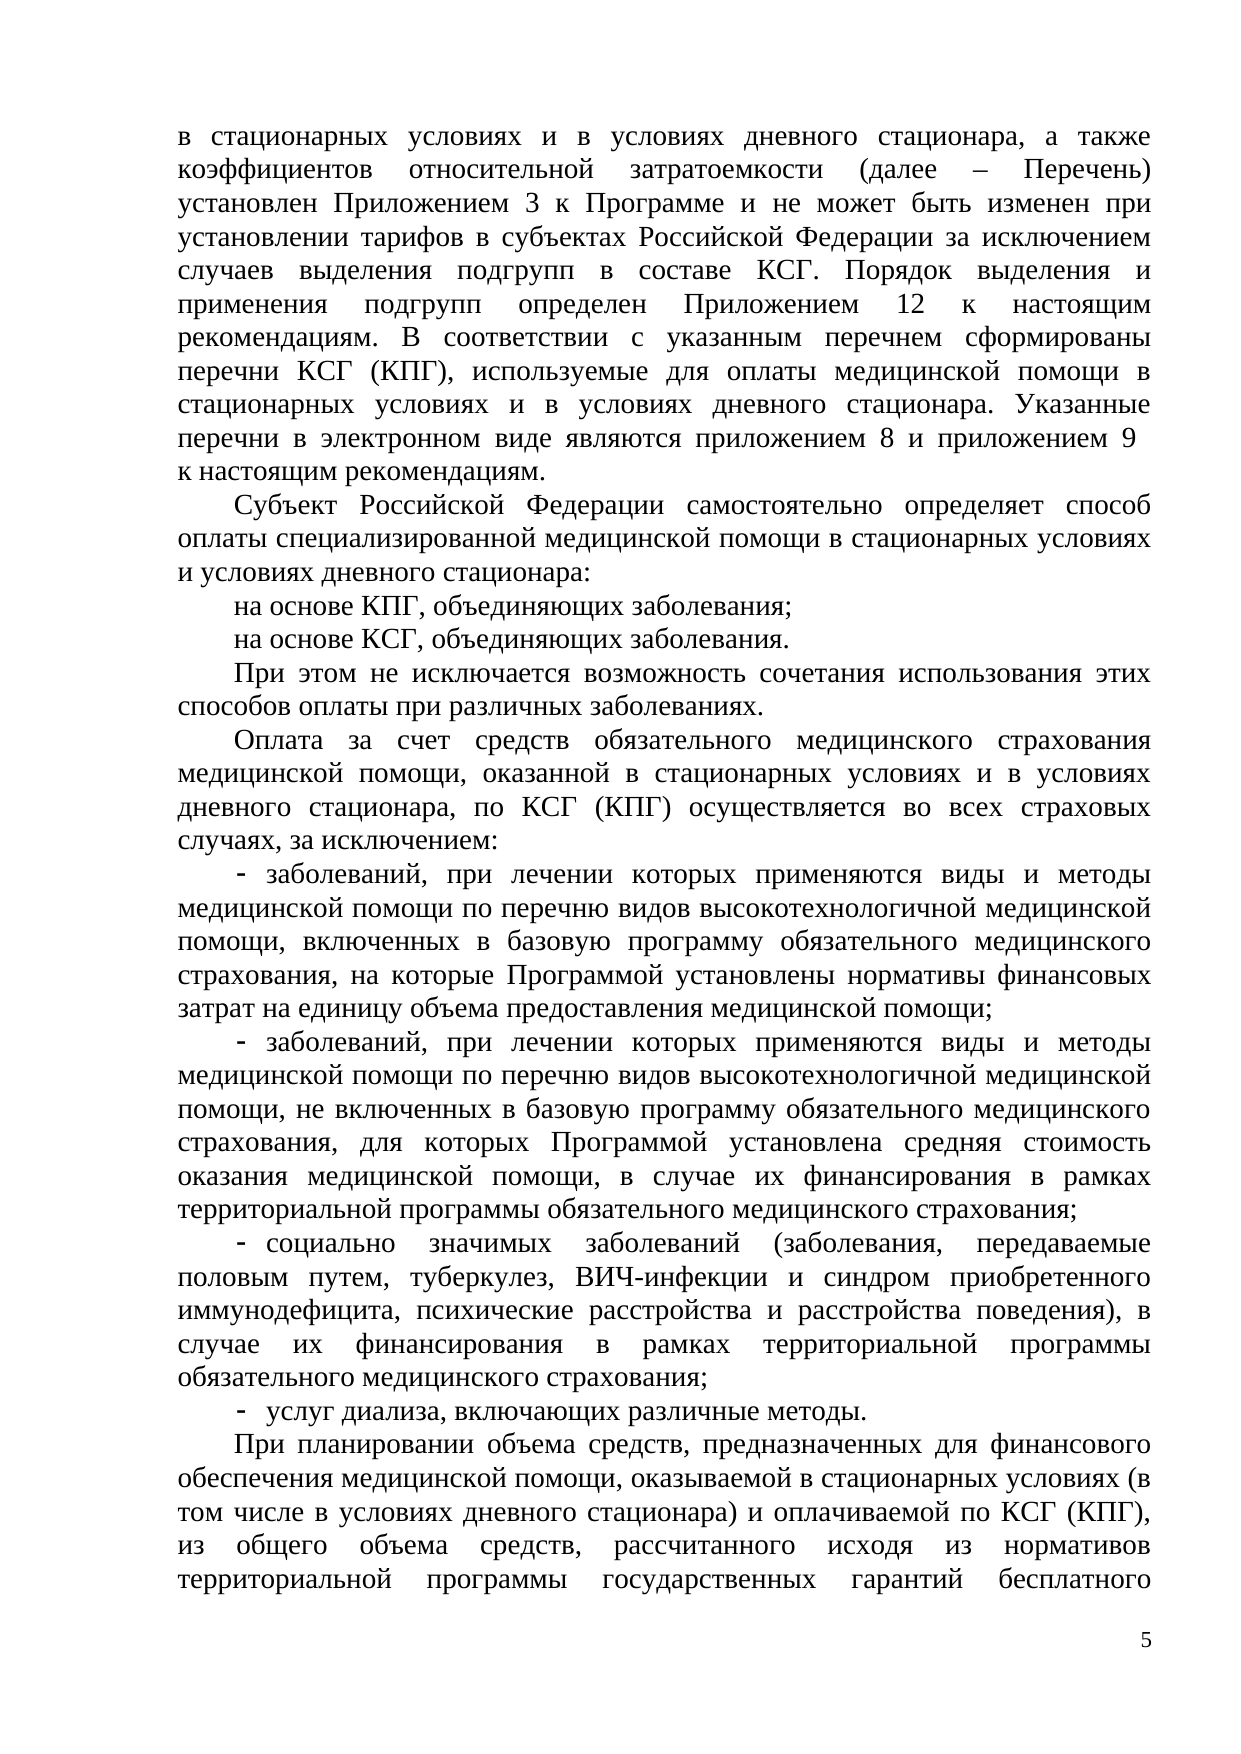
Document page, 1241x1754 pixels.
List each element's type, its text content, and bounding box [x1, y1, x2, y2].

text на основе КПГ, объединяющих заболевания; [177, 588, 1152, 621]
list заболеваний, при лечении которых применяются виды и методы медицинской помощи по перечню видов высокотехнологичной медицинской помощи, не включенных в базовую программу обязательного медицинского страхования, для которых Программой установлена средняя стоимость оказания медицинской помощи, в случае их финансирования в рамках территориальной программы обязательного медицинского страхования; [177, 1024, 1152, 1225]
text Оплата за счет средств обязательного медицинского страхования медицинской помощи, оказанной в стационарных условиях и в условиях дневного стационара, по КСГ (КПГ) осуществляется во всех страховых случаях, за исключением: [177, 722, 1152, 856]
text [177, 1427, 1152, 1594]
text на основе КСГ, объединяющих заболевания. [177, 621, 1152, 655]
list услуг диализа, включающих различные методы. [177, 1393, 1152, 1427]
text При этом не исключается возможность сочетания использования этих способов оплаты при различных заболеваниях. [177, 655, 1152, 722]
list социально значимых заболеваний (заболевания, передаваемые половым путем, туберкулез, ВИЧ-инфекции и синдром приобретенного иммунодефицита, психические расстройства и расстройства поведения), в случае их финансирования в рамках территориальной программы обязательного медицинского страхования; [177, 1225, 1152, 1393]
text Субъект Российской Федерации самостоятельно определяет способ оплаты специализированной медицинской помощи в стационарных условиях и условиях дневного стационара: [177, 487, 1152, 588]
list заболеваний, при лечении которых применяются виды и методы медицинской помощи по перечню видов высокотехнологичной медицинской помощи, включенных в базовую программу обязательного медицинского страхования, на которые Программой установлены нормативы финансовых затрат на единицу объема предоставления медицинской помощи; [177, 856, 1152, 1024]
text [177, 118, 1152, 487]
